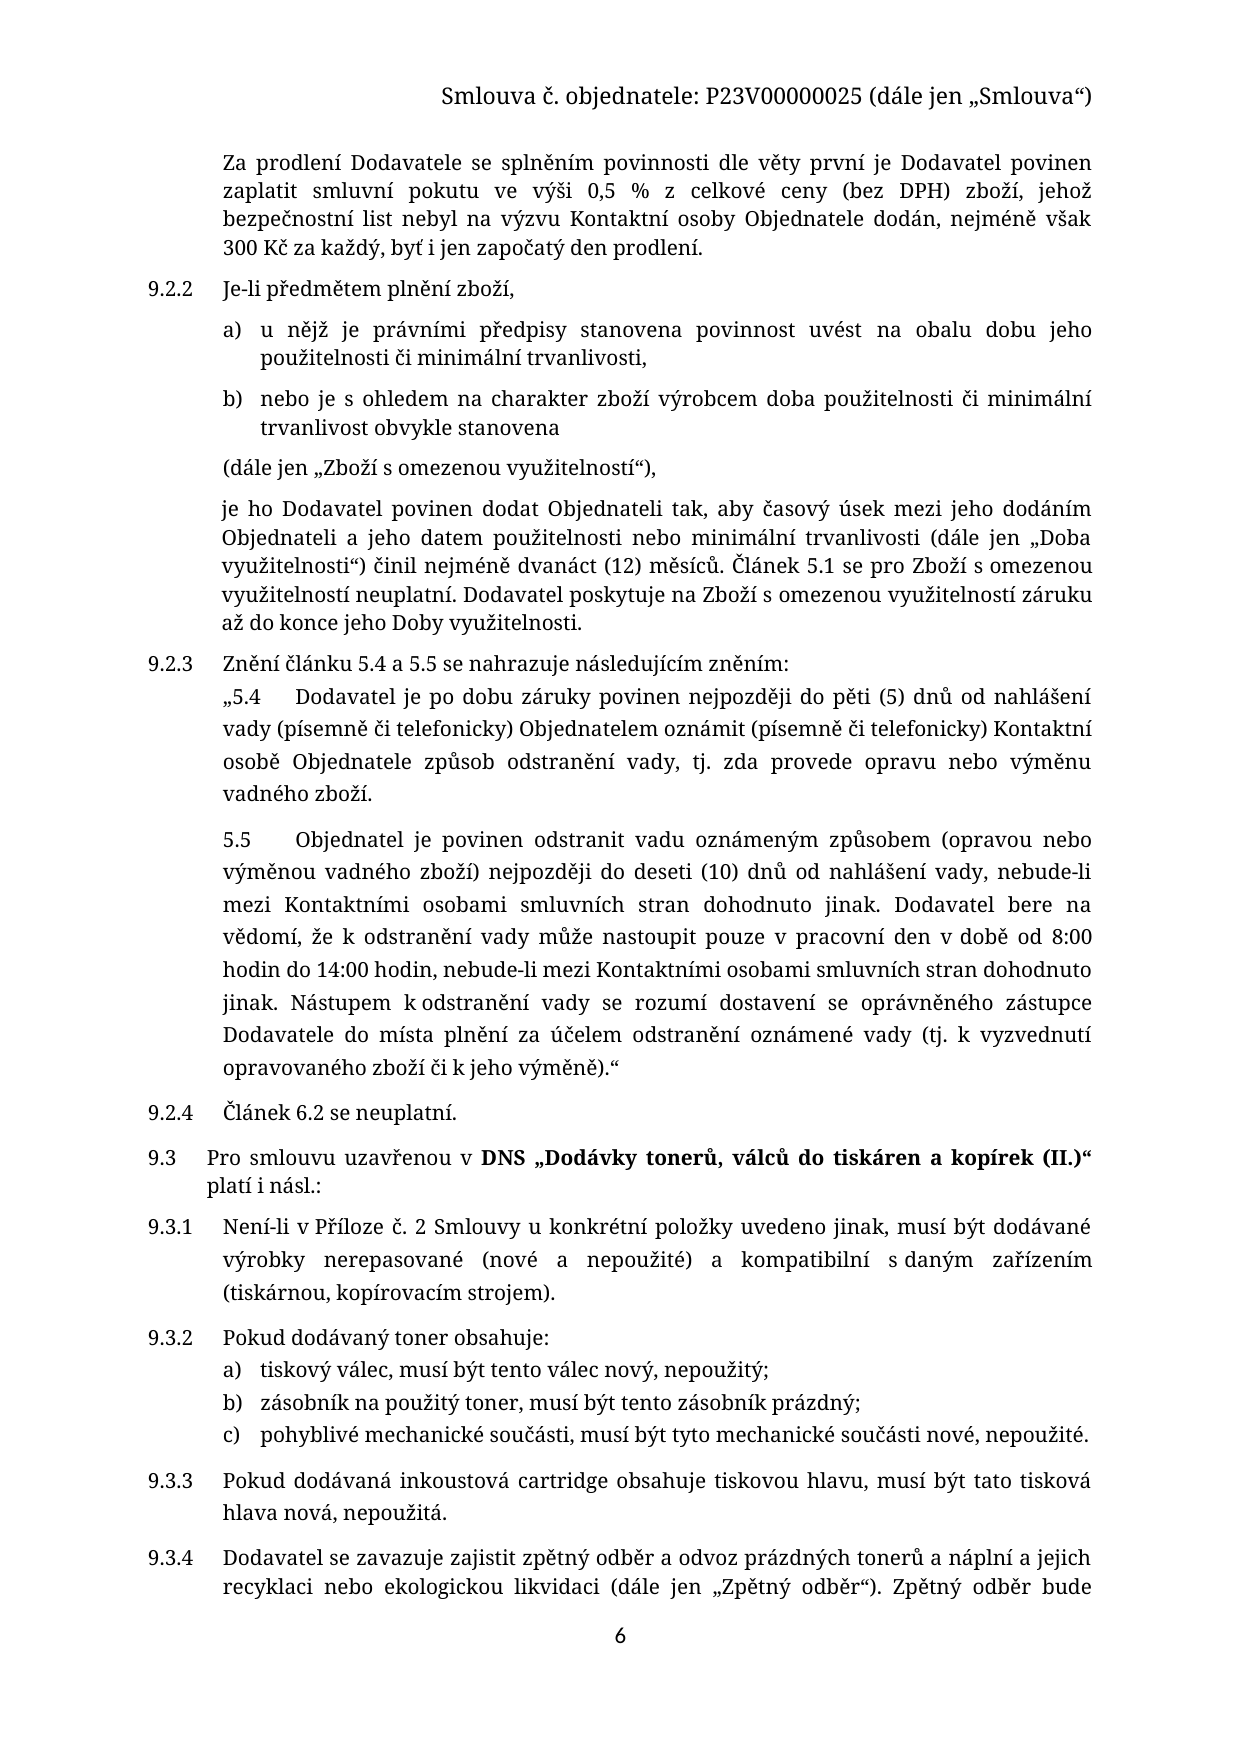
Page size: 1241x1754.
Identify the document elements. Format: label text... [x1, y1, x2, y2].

list Je-li předmětem plnění zboží, [148, 274, 1093, 302]
list Článek 6.2 se neuplatní. [148, 1098, 1093, 1126]
text je ho Dodavatel povinen dodat Objednateli tak, aby časový úsek mezi jeho dodáním Objednateli a jeho datem použitelnosti nebo minimální trvanlivosti (dále jen „Doba využitelnosti“) činil nejméně dvanáct (12) měsíců. Článek 5.1 se pro Zboží s omezenou využitelností neuplatní. Dodavatel poskytuje na Zboží s omezenou využitelností záruku až do konce jeho Doby využitelnosti. [221, 494, 1093, 637]
list nebo je s ohledem na charakter zboží výrobcem doba použitelnosti či minimální trvanlivost obvykle stanovena [223, 384, 1093, 441]
list „5.4 Dodavatel je po dobu záruky povinen nejpozději do pěti (5) dnů od nahlášení vady (písemně či telefonicky) Objednatelem oznámit (písemně či telefonicky) Kontaktní osobě Objednatele způsob odstranění vady, tj. zda provede opravu nebo výměnu vadného zboží. [223, 682, 1093, 808]
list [148, 148, 1093, 261]
list Není-li v Příloze č. 2 Smlouvy u konkrétní položky uvedeno jinak, musí být dodávané výrobky nerepasované (nové a nepoužité) a kompatibilní s daným zařízením (tiskárnou, kopírovacím strojem). [148, 1212, 1093, 1306]
list 5.5 Objednatel je povinen odstranit vadu oznámeným způsobem (opravou nebo výměnou vadného zboží) nejpozději do deseti (10) dnů od nahlášení vady, nebude-li mezi Kontaktními osobami smluvních stran dohodnuto jinak. Dodavatel bere na vědomí, že k odstranění vady může nastoupit pouze v pracovní den v době od 8:00 hodin do 14:00 hodin, nebude-li mezi Kontaktními osobami smluvních stran dohodnuto jinak. Nástupem k odstranění vady se rozumí dostavení se oprávněného zástupce Dodavatele do místa plnění za účelem odstranění oznámené vady (tj. k vyzvednutí opravovaného zboží či k jeho výměně).“ [223, 825, 1093, 1081]
list tiskový válec, musí být tento válec nový, nepoužitý; [223, 1355, 1093, 1384]
text (dále jen „Zboží s omezenou využitelností“), [223, 453, 1093, 482]
list Pro smlouvu uzavřenou v DNS „Dodávky tonerů, válců do tiskáren a kopírek (II.)“ platí i násl.: [148, 1143, 1093, 1200]
list u nějž je právními předpisy stanovena povinnost uvést na obalu dobu jeho použitelnosti či minimální trvanlivosti, [223, 315, 1093, 372]
list Pokud dodávaný toner obsahuje: [148, 1323, 1093, 1351]
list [148, 1543, 1093, 1600]
list zásobník na použitý toner, musí být tento zásobník prázdný; [223, 1388, 1093, 1416]
list Znění článku 5.4 a 5.5 se nahrazuje následujícím zněním: [148, 649, 1093, 678]
list pohyblivé mechanické součásti, musí být tyto mechanické součásti nové, nepoužité. [223, 1421, 1093, 1449]
list Pokud dodávaná inkoustová cartridge obsahuje tiskovou hlavu, musí být tato tisková hlava nová, nepoužitá. [148, 1466, 1093, 1527]
